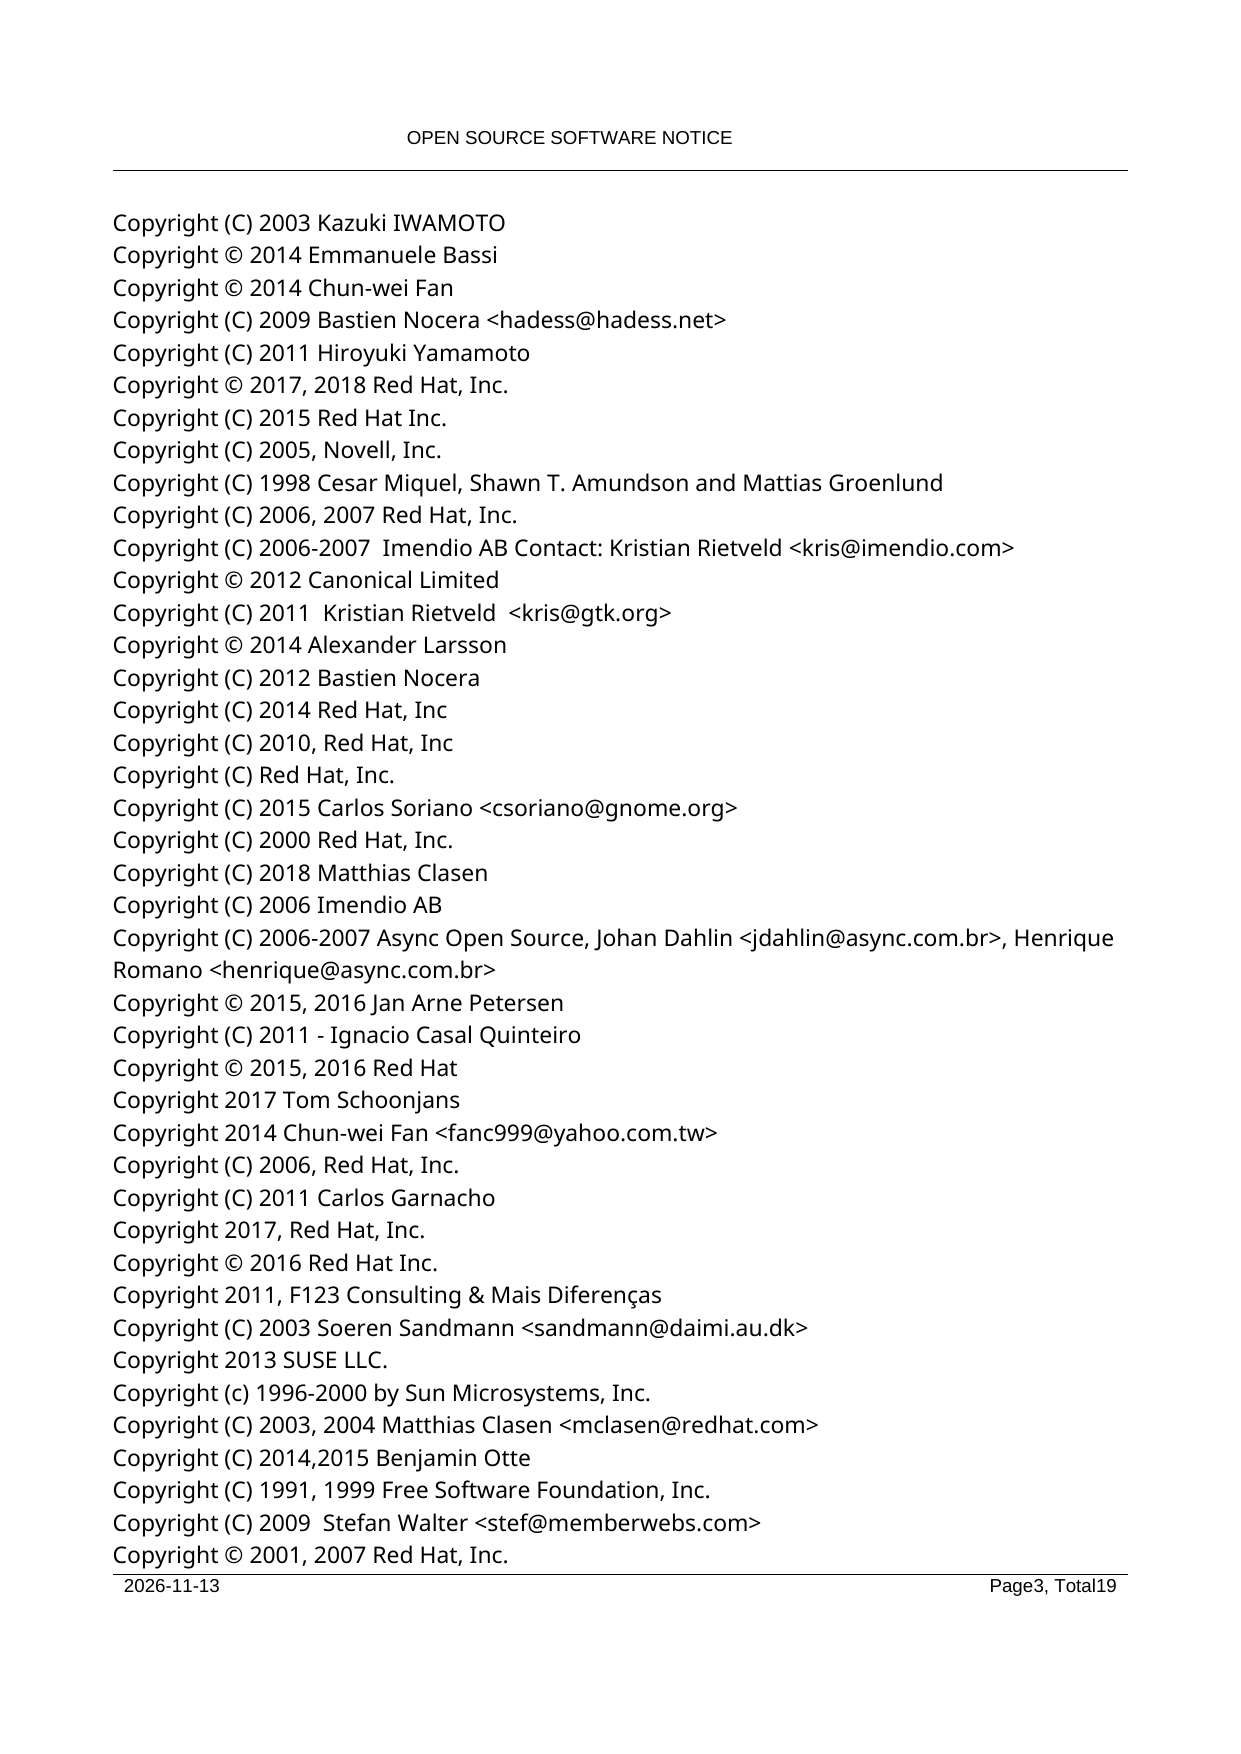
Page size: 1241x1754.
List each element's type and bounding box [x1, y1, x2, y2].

text [112, 206, 1128, 1571]
